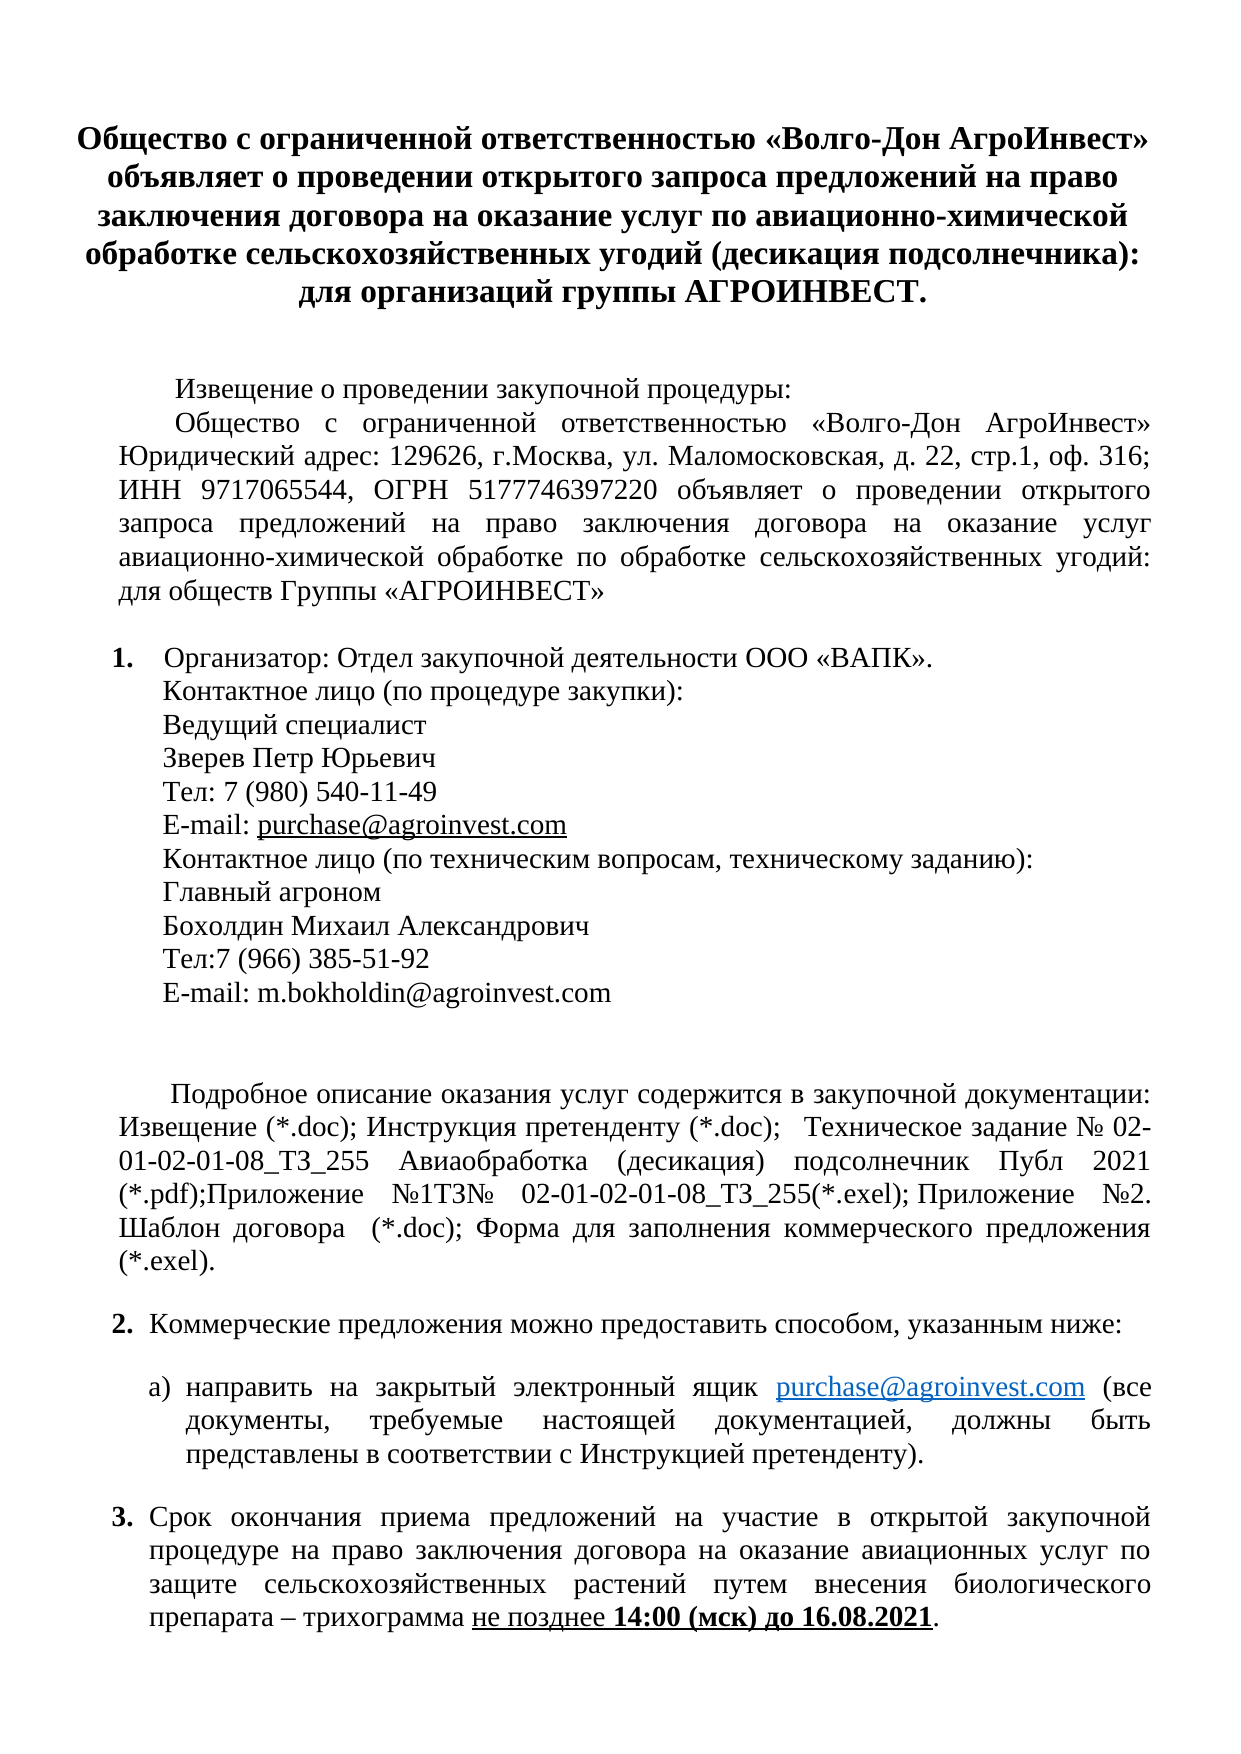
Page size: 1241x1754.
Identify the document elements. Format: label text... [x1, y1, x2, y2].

text Контактное лицо (по процедуре закупки): [74, 673, 1152, 707]
text Контактное лицо (по техническим вопросам, техническому заданию): [74, 841, 1152, 874]
text Извещение о проведении закупочной процедуры: [118, 371, 1152, 405]
text Ведущий специалист [74, 707, 1152, 740]
text Бохолдин Михаил Александрович [162, 908, 1152, 942]
text Тел: 7 (980) 540-11-49 [74, 774, 1152, 807]
text Е-mail: purchase@agroinvest.com [74, 807, 1152, 841]
list направить на закрытый электронный ящик purchase@agroinvest.com (все документы, требуемые настоящей документацией, должны быть представлены в соответствии с Инструкцией претенденту). [148, 1369, 1152, 1469]
list Коммерческие предложения можно предоставить способом, указанным ниже: [111, 1306, 1152, 1340]
text Главный агроном [162, 874, 1152, 908]
list Срок окончания приема предложений на участие в открытой закупочной процедуре на право заключения договора на оказание авиационных услуг по защите сельскохозяйственных растений путем внесения биологического препарата – трихограмма не позднее 14:00 (мск) до 16.08.2021. [111, 1499, 1152, 1633]
text Зверев Петр Юрьевич [74, 740, 1152, 774]
text Общество с ограниченной ответственностью «Волго-Дон АгроИнвест» Юридический адрес: 129626, г.Москва, ул. Маломосковская, д. 22, стр.1, оф. 316; ИНН 9717065544, ОГРН 5177746397220 объявляет о проведении открытого запроса предложений на право заключения договора на оказание услуг авиационно-химической обработке по обработке сельскохозяйственных угодий: для обществ Группы «АГРОИНВЕСТ» [118, 405, 1152, 606]
list Организатор: Отдел закупочной деятельности ООО «ВАПК». [111, 640, 1152, 673]
text Тел:7 (966) 385-51-92 [162, 942, 1152, 975]
text Е-mail: m.bokholdin@agroinvest.com [162, 975, 1152, 1009]
text Подробное описание оказания услуг содержится в закупочной документации: Извещение (*.doc); Инструкция претенденту (*.doc); Техническое задание № 02-01-02-01-08_ТЗ_255 Авиаобработка (десикация) подсолнечник Публ 2021 (*.pdf);Приложение №1ТЗ№ 02-01-02-01-08_ТЗ_255(*.exel); Приложение №2. Шаблон договора (*.doc); Форма для заполнения коммерческого предложения (*.exel). [118, 1076, 1152, 1277]
text Общество с ограниченной ответственностью «Волго-Дон АгроИнвест» объявляет о проведении открытого запроса предложений на право заключения договора на оказание услуг по авиационно-химической обработке сельскохозяйственных угодий (десикация подсолнечника): для организаций группы АГРОИНВЕСТ. [74, 118, 1152, 310]
